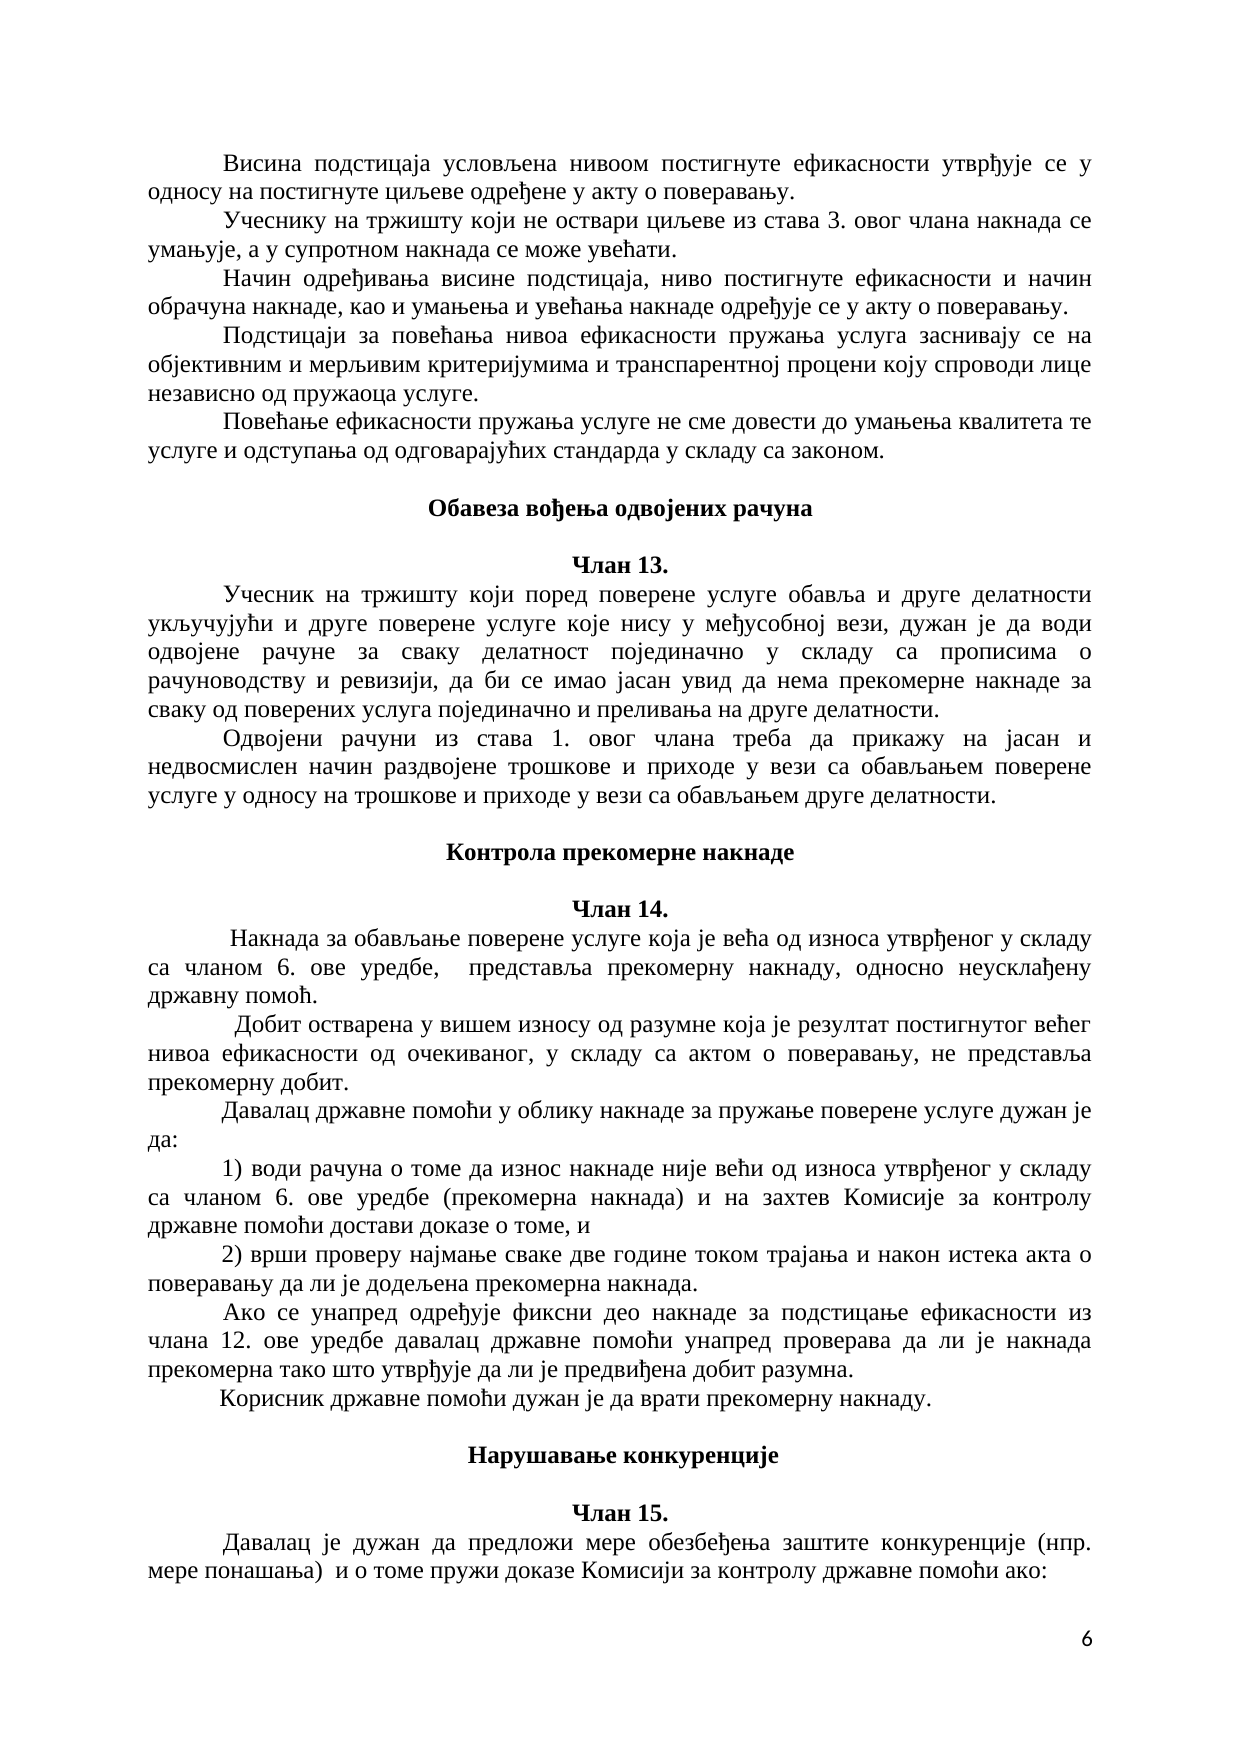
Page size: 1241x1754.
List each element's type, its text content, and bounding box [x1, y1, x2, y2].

text Учеснику на тржишту који не оствари циљеве из става 3. овог члана накнада се умањује, а у супротном накнада се може увећати. [148, 205, 1093, 263]
list Члан 14. [148, 894, 1093, 923]
list Обавеза вођења одвојених рачуна [148, 493, 1093, 521]
list Давалац државне помоћи у облику накнаде за пружање поверене услуге дужан је да: [148, 1096, 1093, 1153]
text Начин одређивања висине подстицаја, ниво постигнуте ефикасности и начин обрачуна накнаде, као и умањења и увећања накнаде одређује се у акту о поверавању. [148, 263, 1093, 320]
list води рачуна о томе да износ накнаде није већи од износа утврђеног у складу са чланом 6. ове уредбе (прекомерна накнада) и на захтев Комисије за контролу државне помоћи достави доказе о томе, и [148, 1153, 1093, 1239]
list Члан 13. [148, 550, 1093, 579]
list Контрола прекомерне накнаде [148, 837, 1093, 866]
list Накнада за обављање поверене услуге која је већа од износа утврђеног у складу са чланом 6. ове уредбе, представља прекомерну накнаду, односно неусклађену државну помоћ. [148, 923, 1093, 1009]
list Учесник на тржишту који поред поверене услуге обавља и друге делатности укључујући и друге поверене услуге које нису у међусобној вези, дужан је да води одвојене рачуне за сваку делатност појединачно у складу са прописима о рачуноводству и ревизији, да би се имао јасан увид да нема прекомерне накнаде за сваку од поверених услуга појединачно и преливања на друге делатности. [148, 579, 1093, 723]
list 2) врши проверу најмање сваке две године током трајања и након истека акта о поверавању да ли је додељена прекомерна накнада. [148, 1239, 1093, 1297]
list Члан 15. [148, 1498, 1093, 1527]
list Ако се унапред одређује фиксни део накнаде за подстицање ефикасности из члана 12. ове уредбе давалац државне помоћи унапред проверава да ли је накнада прекомерна тако што утврђује да ли је предвиђена добит разумна. [148, 1297, 1093, 1383]
list Давалац је дужан да предложи мере обезбеђења заштите конкуренције (нпр. мере понашања) и о томе пружи доказе Комисији за контролу државне помоћи ако: [148, 1527, 1093, 1584]
text Подстицаји за повећања нивоа ефикасности пружања услуга заснивају се на објективним и мерљивим критеријумима и транспарентној процени коју спроводи лице независно од пружаоца услуге. [148, 320, 1093, 406]
text Висина подстицаја условљена нивоом постигнуте ефикасности утврђује се у односу на постигнуте циљеве одређене у акту о поверавању. [148, 148, 1093, 205]
text Повећање ефикасности пружања услуге не сме довести до умањења квалитета те услуге и одступања од одговарајућих стандарда у складу са законом. [148, 406, 1093, 464]
list Одвојени рачуни из става 1. овог члана треба да прикажу на јасан и недвосмислен начин раздвојене трошкове и приходе у вези са обављањем поверене услуге у односу на трошкове и приходе у вези са обављањем друге делатности. [148, 723, 1093, 809]
list Корисник државне помоћи дужан је да врати прекомерну накнаду. [148, 1383, 1093, 1412]
list Нарушавање конкуренције [148, 1441, 1093, 1469]
list Добит остварена у вишем износу од разумне која је резултат постигнутог већег нивоа ефикасности од очекиваног, у складу са актом о поверавању, не представља прекомерну добит. [148, 1009, 1093, 1096]
